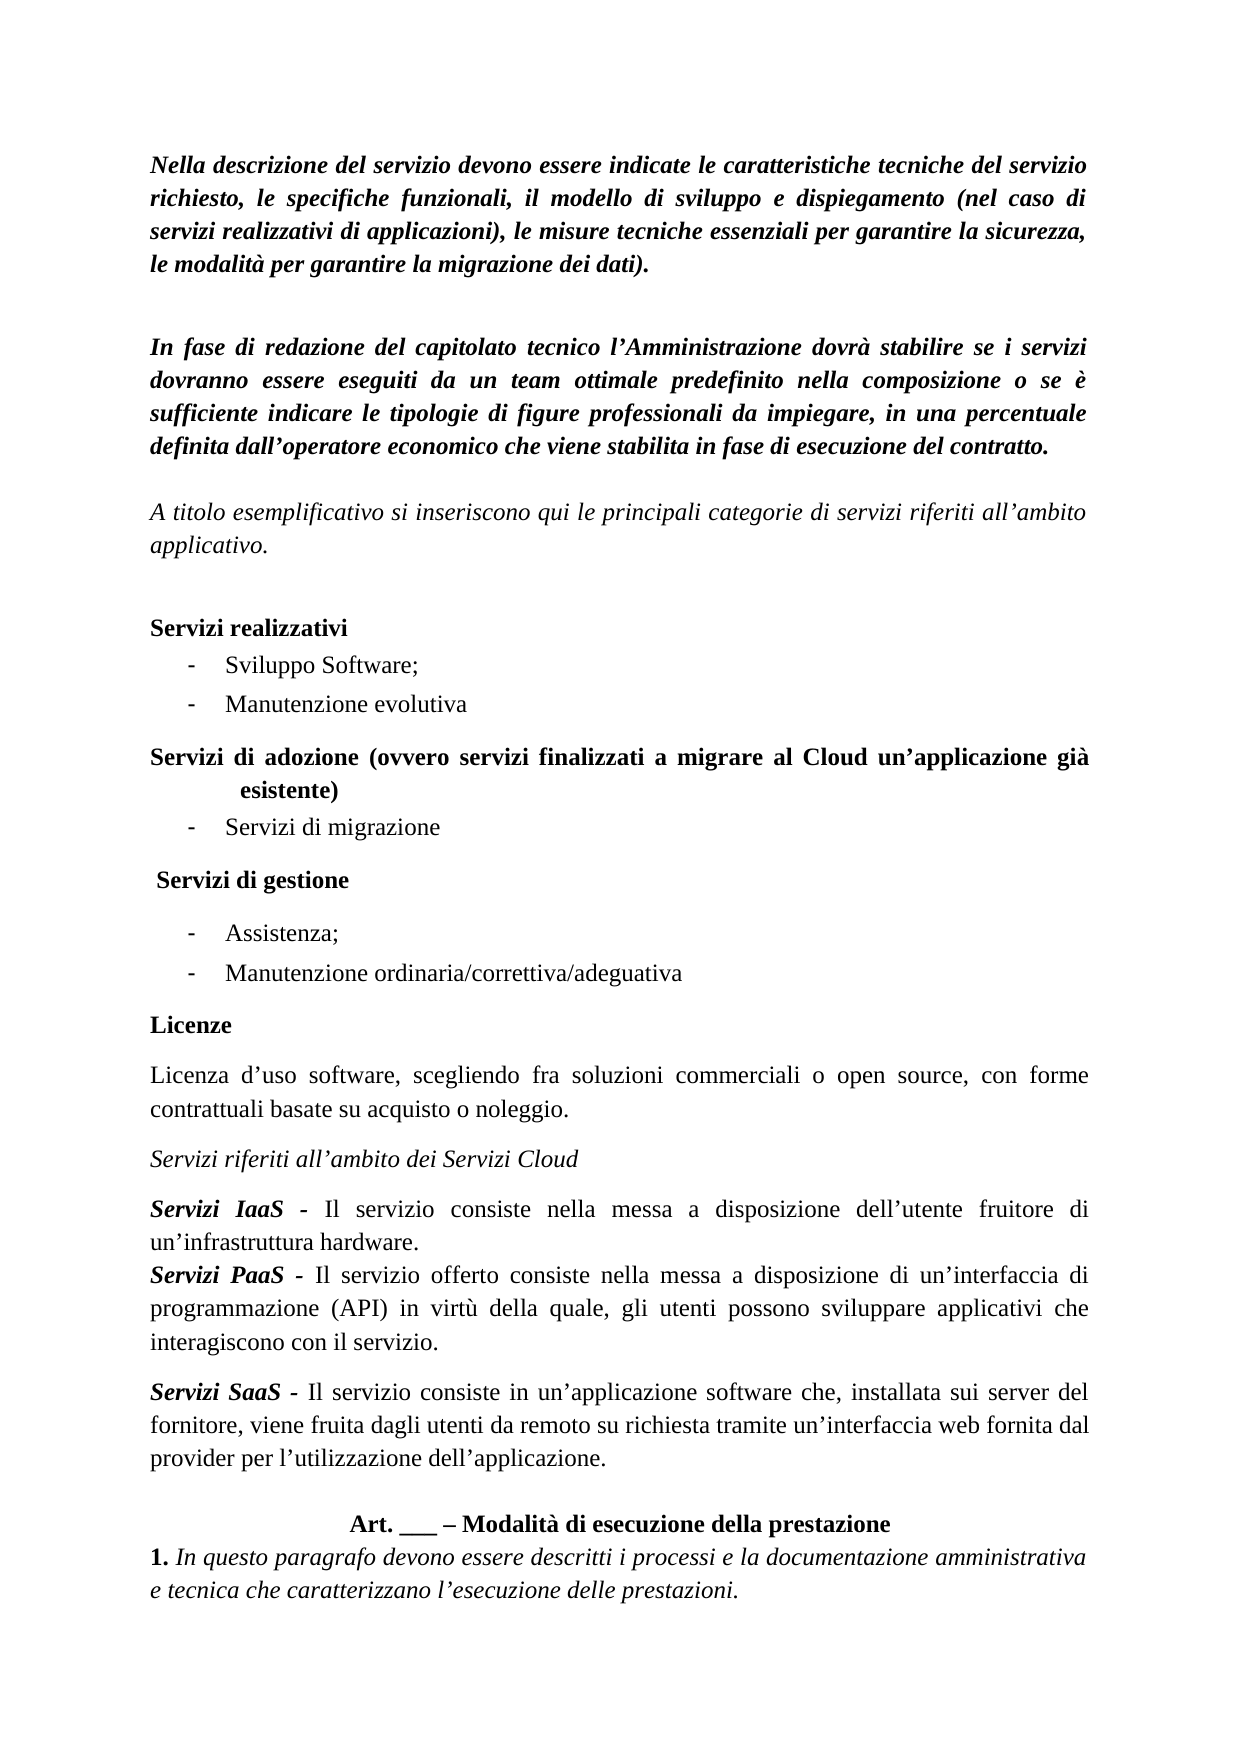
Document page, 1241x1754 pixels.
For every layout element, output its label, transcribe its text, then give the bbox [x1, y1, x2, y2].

list Assistenza; [187, 915, 1090, 949]
text Art. ___ – Modalità di esecuzione della prestazione [150, 1509, 1090, 1537]
text Licenze [150, 1011, 1090, 1039]
text Servizi IaaS - Il servizio consiste nella messa a disposizione dell’utente fruitore di un’infrastruttura hardware. [150, 1194, 1090, 1256]
text A titolo esemplificativo si inseriscono qui le principali categorie di servizi riferiti all’ambito applicativo. [150, 497, 1090, 559]
text Nella descrizione del servizio devono essere indicate le caratteristiche tecniche del servizio richiesto, le specifiche funzionali, il modello di sviluppo e dispiegamento (nel caso di servizi realizzativi di applicazioni), le misure tecniche essenziali per garantire la sicurezza, le modalità per garantire la migrazione dei dati). [150, 150, 1090, 278]
list Sviluppo Software; [187, 647, 1090, 681]
list Manutenzione ordinaria/correttiva/adeguativa [187, 954, 1090, 988]
text Licenza d’uso software, scegliendo fra soluzioni commerciali o open source, con forme contrattuali basate su acquisto o noleggio. [150, 1061, 1090, 1123]
text Servizi SaaS - Il servizio consiste in un’applicazione software che, installata sui server del fornitore, viene fruita dagli utenti da remoto su richiesta tramite un’interfaccia web fornita dal provider per l’utilizzazione dell’applicazione. [150, 1377, 1090, 1471]
text 1. In questo paragrafo devono essere descritti i processi e la documentazione amministrativa e tecnica che caratterizzano l’esecuzione delle prestazioni. [150, 1542, 1090, 1604]
text In fase di redazione del capitolato tecnico l’Amministrazione dovrà stabilire se i servizi dovranno essere eseguiti da un team ottimale predefinito nella composizione o se è sufficiente indicare le tipologie di figure professionali da impiegare, in una percentuale definita dall’operatore economico che viene stabilita in fase di esecuzione del contratto. [150, 332, 1090, 460]
text Servizi di gestione [150, 865, 1090, 894]
subtitle Servizi di adozione (ovvero servizi finalizzati a migrare al Cloud un’applicazione già esistente) [150, 742, 1090, 804]
text Servizi riferiti all’ambito dei Servizi Cloud [150, 1144, 1090, 1173]
text Servizi PaaS - Il servizio offerto consiste nella messa a disposizione di un’interfaccia di programmazione (API) in virtù della quale, gli utenti possono sviluppare applicativi che interagiscono con il servizio. [150, 1260, 1090, 1355]
subtitle Servizi realizzativi [150, 613, 1090, 642]
list Servizi di migrazione [187, 809, 1090, 843]
list Manutenzione evolutiva [187, 686, 1090, 720]
